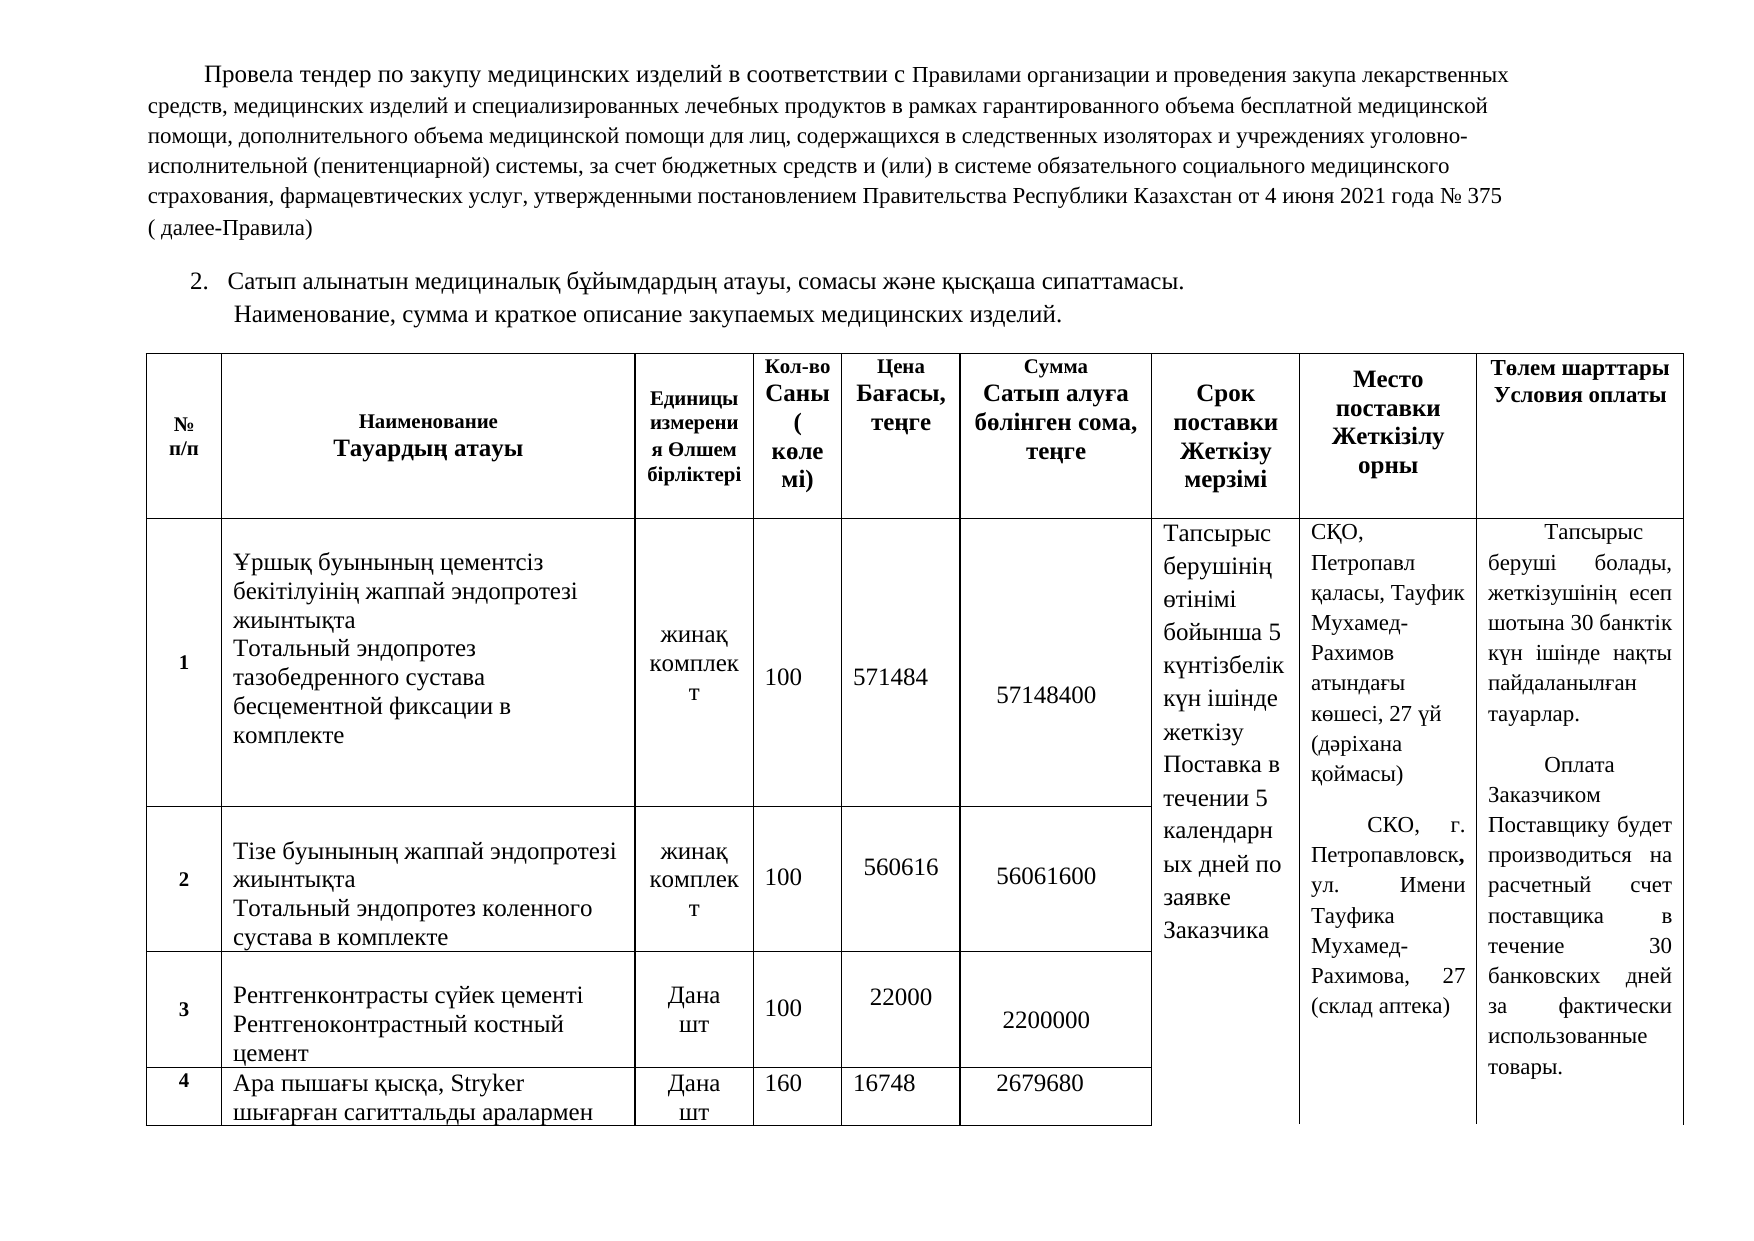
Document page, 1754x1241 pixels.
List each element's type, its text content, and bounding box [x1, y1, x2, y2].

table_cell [222, 1068, 634, 1125]
table_cell 16748 [842, 1068, 959, 1125]
table_cell 160 [754, 1068, 841, 1125]
table_cell Дана шт [636, 1068, 753, 1125]
table_header Цена Бағасы, теңге [842, 354, 959, 517]
table_cell 1 [147, 519, 221, 806]
table_cell Рентгенконтрасты сүйек цементі Рентгеноконтрастный костный цемент [222, 952, 634, 1067]
text Провела тендер по закупу медицинских изделий в соответствии с Правилами организации и проведения закупа лекарственных средств, медицинских изделий и специализированных лечебных продуктов в рамках гарантированного объема бесплатной медицинской помощи, дополнительного объема медицинской помощи для лиц, содержащихся в следственных изоляторах и учреждениях уголовно-исполнительной (пенитенциарной) системы, за счет бюджетных средств и (или) в системе обязательного социального медицинского страхования, фармацевтических услуг, утвержденными постановлением Правительства Республики Казахстан от 4 июня 2021 года № 375 ( далее-Правила) [148, 59, 1536, 241]
table_header Сумма Сатып алуға бөлінген сома, теңге [961, 354, 1151, 517]
table_cell 22000 [842, 952, 959, 1067]
table_cell 100 [754, 952, 841, 1067]
table_cell 4 [147, 1068, 221, 1125]
table_cell Ұршық буынының цементсіз бекітілуінің жаппай эндопротезі жиынтықта Тотальный эндопротез тазобедренного сустава бесцементной фиксации в комплекте [222, 519, 634, 806]
table_header Срок поставки Жеткізу мерзімі [1152, 354, 1299, 517]
table_cell Тапсырыс берушінің өтінімі бойынша 5 күнтізбелік күн ішінде жеткізу Поставка в течении 5 календарных дней по заявке Заказчика [1152, 519, 1299, 1125]
table_cell СҚО, Петропавл қаласы, Тауфик Мухамед-Рахимов атындағы көшесі, 27 үй (дәріхана қоймасы) СКО, г. Петропавловск, ул. Имени Тауфика Мухамед-Рахимова, 27 (склад аптека) [1300, 519, 1477, 1125]
table_cell 2 [147, 807, 221, 951]
table_cell 571484 [842, 519, 959, 806]
table_header Төлем шарттары Условия оплаты [1477, 354, 1683, 517]
table_header № п/п [147, 354, 221, 517]
table_cell Дана шт [636, 952, 753, 1067]
table_cell 2679680 [961, 1068, 1151, 1125]
list Сатып алынатын медициналық бұйымдардың атауы, сомасы және қысқаша сипаттамасы. [190, 266, 1536, 295]
table_cell жинақ комплект [636, 519, 753, 806]
table_cell 560616 [842, 807, 959, 951]
table_cell Тізе буынының жаппай эндопротезі жиынтықта Тотальный эндопротез коленного сустава в комплекте [222, 807, 634, 951]
table_cell 3 [147, 952, 221, 1067]
table_cell 57148400 [961, 519, 1151, 806]
table_header Наименование Тауардың атауы [222, 354, 634, 517]
table_cell Тапсырыс беруші болады, жеткізушінің есеп шотына 30 банктік күн ішінде нақты пайдаланылған тауарлар. Оплата Заказчиком Поставщику будет производиться на расчетный счет поставщика в течение 30 банковских дней за фактически использованные товары. [1477, 519, 1683, 1125]
table_header Место поставки Жеткізілу орны [1300, 354, 1476, 517]
table_header Кол-во Саны (көлемі) [754, 354, 841, 517]
table_header Единицы измерения Өлшем бірліктері [636, 354, 753, 517]
table_cell 100 [754, 807, 841, 951]
table_cell 2200000 [961, 952, 1151, 1067]
table_cell 100 [754, 519, 841, 806]
list Наименование, сумма и краткое описание закупаемых медицинских изделий. [227, 299, 1536, 328]
table_cell 56061600 [961, 807, 1151, 951]
table_cell жинақ комплект [636, 807, 753, 951]
